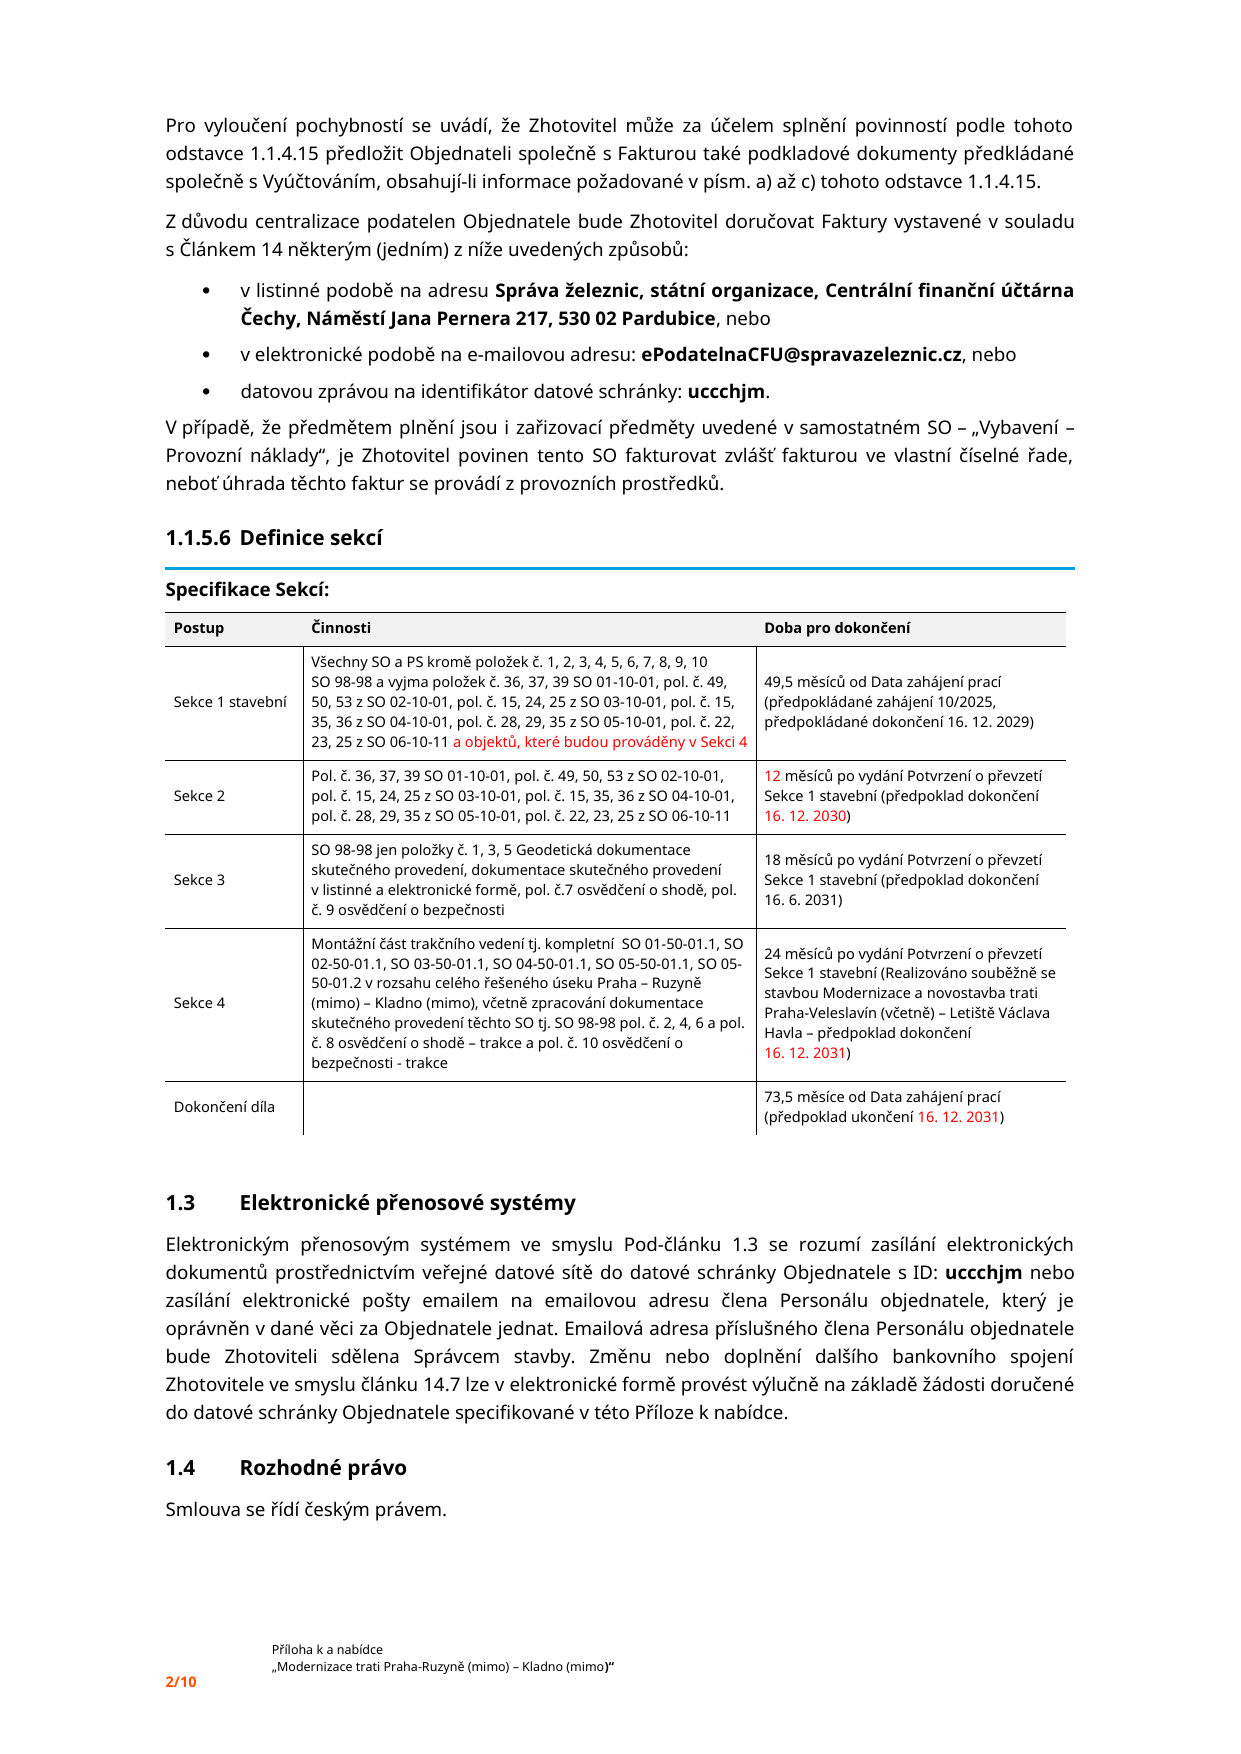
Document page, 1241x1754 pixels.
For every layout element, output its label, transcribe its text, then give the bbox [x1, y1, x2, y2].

text 1.1.5.6 Definice sekcí [165, 523, 1075, 552]
table_cell Sekce 4 [165, 929, 303, 1081]
text Pro vyloučení pochybností se uvádí, že Zhotovitel může za účelem splnění povinností podle tohoto odstavce 1.1.4.15 předložit Objednateli společně s Fakturou také podkladové dokumenty předkládané společně s Vyúčtováním, obsahují-li informace požadované v písm. a) až c) tohoto odstavce 1.1.4.15. [165, 112, 1075, 194]
table_cell 73,5 měsíce od Data zahájení prací (předpoklad ukončení 16. 12. 2031) [757, 1082, 1066, 1135]
text datovou zprávou na identifikátor datové schránky: uccchjm. [203, 378, 1075, 403]
table_cell Montážní část trakčního vedení tj. kompletní SO 01-50-01.1, SO 02-50-01.1, SO 03-50-01.1, SO 04-50-01.1, SO 05-50-01.1, SO 05-50-01.2 v rozsahu celého řešeného úseku Praha – Ruzyně (mimo) – Kladno (mimo), včetně zpracování dokumentace skutečného provedení těchto SO tj. SO 98-98 pol. č. 2, 4, 6 a pol. č. 8 osvědčení o shodě – trakce a pol. č. 10 osvědčení o bezpečnosti - trakce [304, 929, 756, 1081]
text v elektronické podobě na e-mailovou adresu: ePodatelnaCFU@spravazeleznic.cz, nebo [203, 342, 1075, 367]
table_cell SO 98-98 jen položky č. 1, 3, 5 Geodetická dokumentace skutečného provedení, dokumentace skutečného provedení v listinné a elektronické formě, pol. č.7 osvědčení o shodě, pol. č. 9 osvědčení o bezpečnosti [304, 835, 756, 927]
table_cell 12 měsíců po vydání Potvrzení o převzetí Sekce 1 stavební (předpoklad dokončení 16. 12. 2030) [757, 761, 1066, 834]
table_cell Všechny SO a PS kromě položek č. 1, 2, 3, 4, 5, 6, 7, 8, 9, 10 SO 98-98 a vyjma položek č. 36, 37, 39 SO 01-10-01, pol. č. 49, 50, 53 z SO 02-10-01, pol. č. 15, 24, 25 z SO 03-10-01, pol. č. 15, 35, 36 z SO 04-10-01, pol. č. 28, 29, 35 z SO 05-10-01, pol. č. 22, 23, 25 z SO 06-10-11 a objektů, které budou prováděny v Sekci 4 [304, 647, 756, 760]
text 1.4 Rozhodné právo [165, 1453, 1075, 1481]
table_cell Sekce 1 stavební [165, 647, 303, 760]
table_header Postup [165, 613, 303, 646]
text 1.3 Elektronické přenosové systémy [165, 1188, 1075, 1216]
list V případě, že předmětem plnění jsou i zařizovací předměty uvedené v samostatném SO – „Vybavení – Provozní náklady“, je Zhotovitel povinen tento SO fakturovat zvlášť fakturou ve vlastní číselné řade, neboť úhrada těchto faktur se provádí z provozních prostředků. [165, 414, 1075, 496]
table_cell 49,5 měsíců od Data zahájení prací (předpokládané zahájení 10/2025, předpokládané dokončení 16. 12. 2029) [757, 647, 1066, 760]
text Z důvodu centralizace podatelen Objednatele bude Zhotovitel doručovat Faktury vystavené v souladu s Článkem 14 některým (jedním) z níže uvedených způsobů: [165, 209, 1075, 262]
table_cell [304, 1082, 756, 1135]
table_header Doba pro dokončení [756, 613, 1066, 646]
text v listinné podobě na adresu Správa železnic, státní organizace, Centrální finanční účtárna Čechy, Náměstí Jana Pernera 217, 530 02 Pardubice, nebo [203, 277, 1075, 331]
table_header Činnosti [303, 613, 756, 646]
text Smlouva se řídí českým právem. [165, 1496, 1075, 1522]
text Elektronickým přenosovým systémem ve smyslu Pod-článku 1.3 se rozumí zasílání elektronických dokumentů prostřednictvím veřejné datové sítě do datové schránky Objednatele s ID: uccchjm nebo zasílání elektronické pošty emailem na emailovou adresu člena Personálu objednatele, který je oprávněn v dané věci za Objednatele jednat. Emailová adresa příslušného člena Personálu objednatele bude Zhotoviteli sdělena Správcem stavby. Změnu nebo doplnění dalšího bankovního spojení Zhotovitele ve smyslu článku 14.7 lze v elektronické formě provést výlučně na základě žádosti doručené do datové schránky Objednatele specifikované v této Příloze k nabídce. [165, 1232, 1075, 1425]
table_cell 24 měsíců po vydání Potvrzení o převzetí Sekce 1 stavební (Realizováno souběžně se stavbou Modernizace a novostavba trati Praha-Veleslavín (včetně) – Letiště Václava Havla – předpoklad dokončení 16. 12. 2031) [757, 929, 1066, 1081]
table_cell 18 měsíců po vydání Potvrzení o převzetí Sekce 1 stavební (předpoklad dokončení 16. 6. 2031) [757, 835, 1066, 927]
table_cell Dokončení díla [165, 1082, 303, 1135]
table_cell Sekce 2 [165, 761, 303, 834]
table_cell Sekce 3 [165, 835, 303, 927]
text Specifikace Sekcí: [165, 570, 1075, 602]
table_cell Pol. č. 36, 37, 39 SO 01-10-01, pol. č. 49, 50, 53 z SO 02-10-01, pol. č. 15, 24, 25 z SO 03-10-01, pol. č. 15, 35, 36 z SO 04-10-01, pol. č. 28, 29, 35 z SO 05-10-01, pol. č. 22, 23, 25 z SO 06-10-11 [304, 761, 756, 834]
